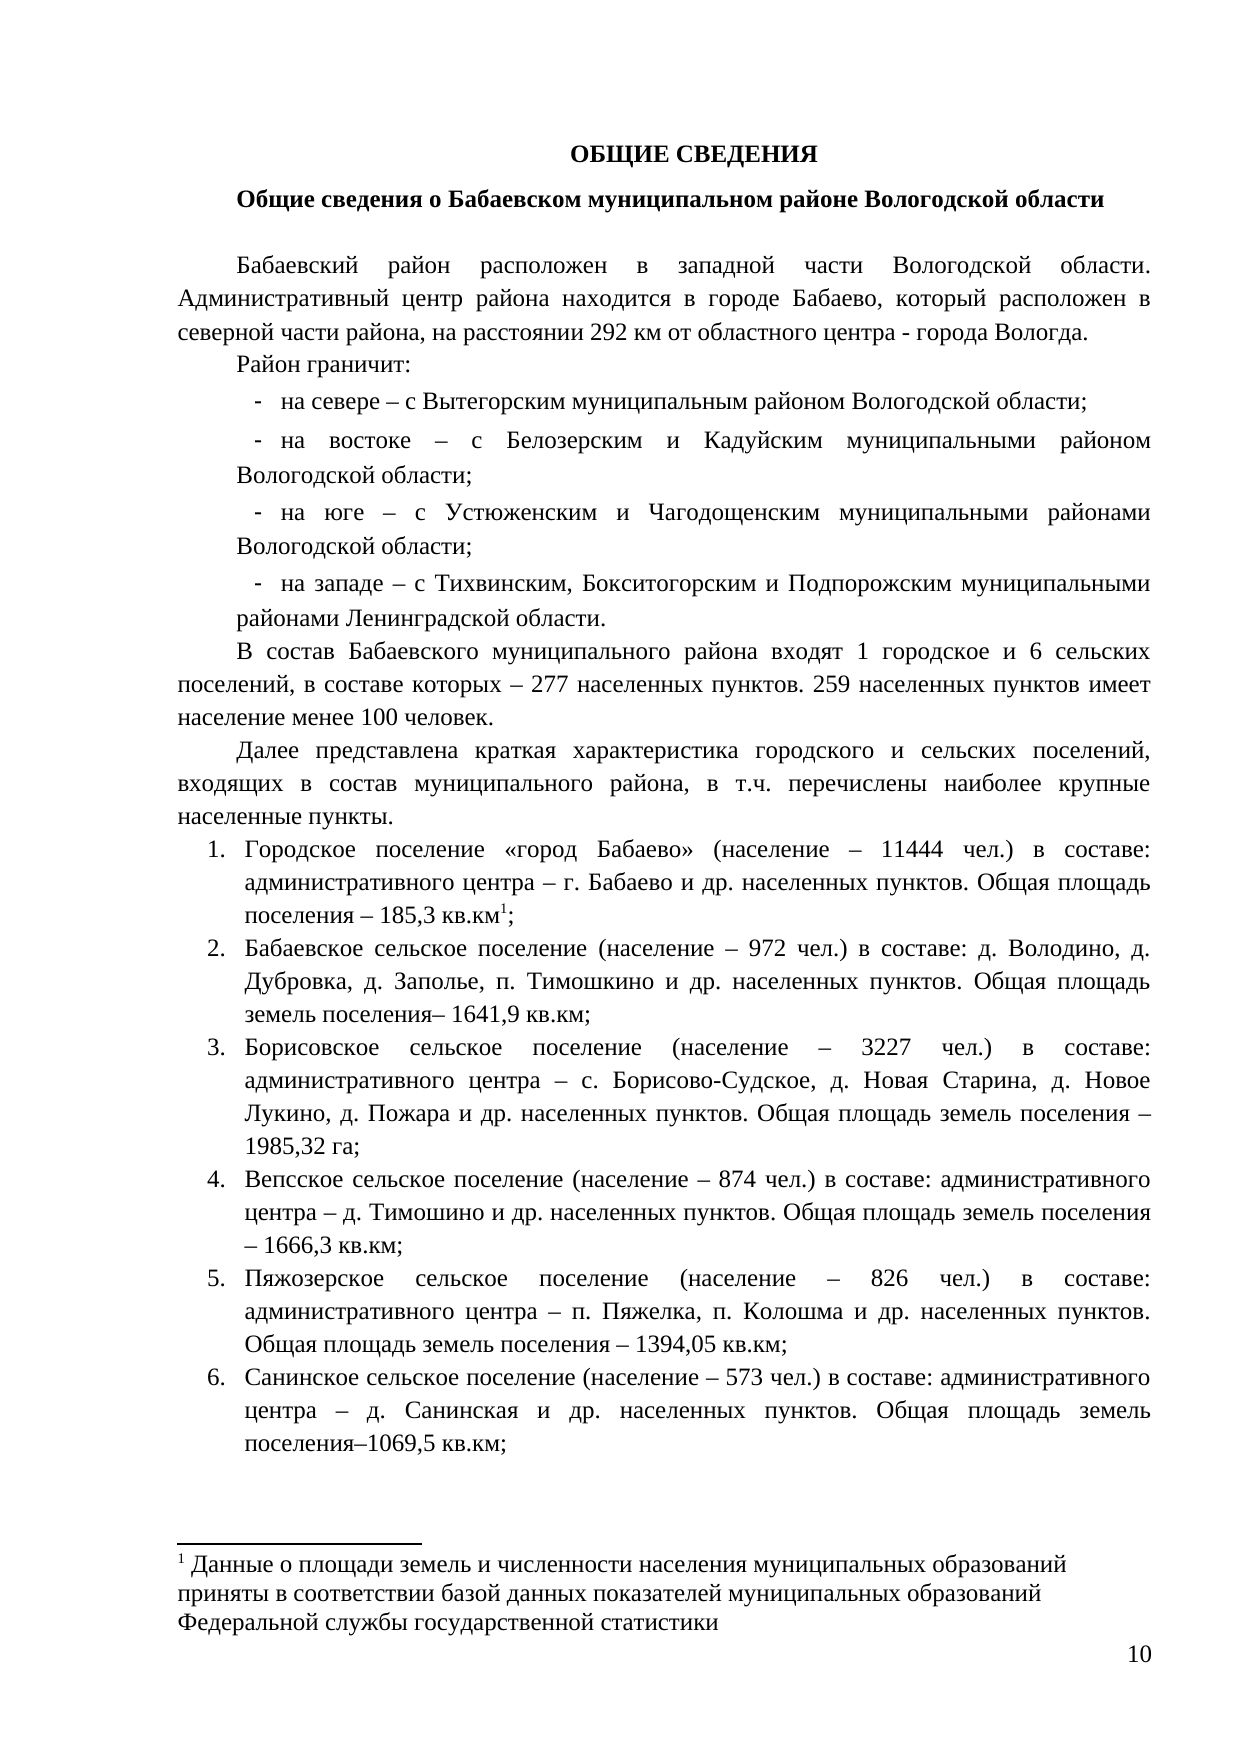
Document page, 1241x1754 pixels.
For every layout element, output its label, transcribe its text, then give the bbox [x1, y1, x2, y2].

text на юге – с Устюженским и Чагодощенским муниципальными районами Вологодской области; [236, 493, 1152, 560]
list Санинское сельское поселение (население – 573 чел.) в составе: административного центра – д. Санинская и др. населенных пунктов. Общая площадь земель поселения–1069,5 кв.км; [207, 1362, 1152, 1457]
text на востоке – с Белозерским и Кадуйским муниципальными районом Вологодской области; [236, 422, 1152, 489]
text Общие сведения о Бабаевском муниципальном районе Вологодской области [177, 184, 1152, 213]
text на севере – с Вытегорским муниципальным районом Вологодской области; [236, 383, 1152, 417]
list Борисовское сельское поселение (население – 3227 чел.) в составе: административного центра – с. Борисово-Судское, д. Новая Старина, д. Новое Лукино, д. Пожара и др. населенных пунктов. Общая площадь земель поселения – 1985,32 га; [207, 1032, 1152, 1160]
text В состав Бабаевского муниципального района входят 1 городское и 6 сельских поселений, в составе которых – 277 населенных пунктов. 259 населенных пунктов имеет население менее 100 человек. [177, 636, 1152, 731]
list Пяжозерское сельское поселение (население – 826 чел.) в составе: административного центра – п. Пяжелка, п. Колошма и др. населенных пунктов. Общая площадь земель поселения – 1394,05 кв.км; [207, 1263, 1152, 1358]
list Вепсское сельское поселение (население – 874 чел.) в составе: административного центра – д. Тимошино и др. населенных пунктов. Общая площадь земель поселения – 1666,3 кв.км; [207, 1164, 1152, 1259]
subtitle ОБЩИЕ СВЕДЕНИЯ [177, 139, 1152, 168]
text на западе – с Тихвинским, Бокситогорским и Подпорожским муниципальными районами Ленинградской области. [236, 564, 1152, 632]
text Далее представлена краткая характеристика городского и сельских поселений, входящих в состав муниципального района, в т.ч. перечислены наиболее крупные населенные пункты. [177, 735, 1152, 830]
list Бабаевское сельское поселение (население – 972 чел.) в составе: д. Володино, д. Дубровка, д. Заполье, п. Тимошкино и др. населенных пунктов. Общая площадь земель поселения– 1641,9 кв.км; [207, 933, 1152, 1028]
text Бабаевский район расположен в западной части Вологодской области. Административный центр района находится в городе Бабаево, который расположен в северной части района, на расстоянии 292 км от областного центра - города Вологда. [177, 251, 1152, 345]
text Район граничит: [177, 349, 1152, 378]
list Городское поселение «город Бабаево» (население – 11444 чел.) в составе: административного центра – г. Бабаево и др. населенных пунктов. Общая площадь поселения – 185,3 кв.км; [207, 834, 1152, 929]
